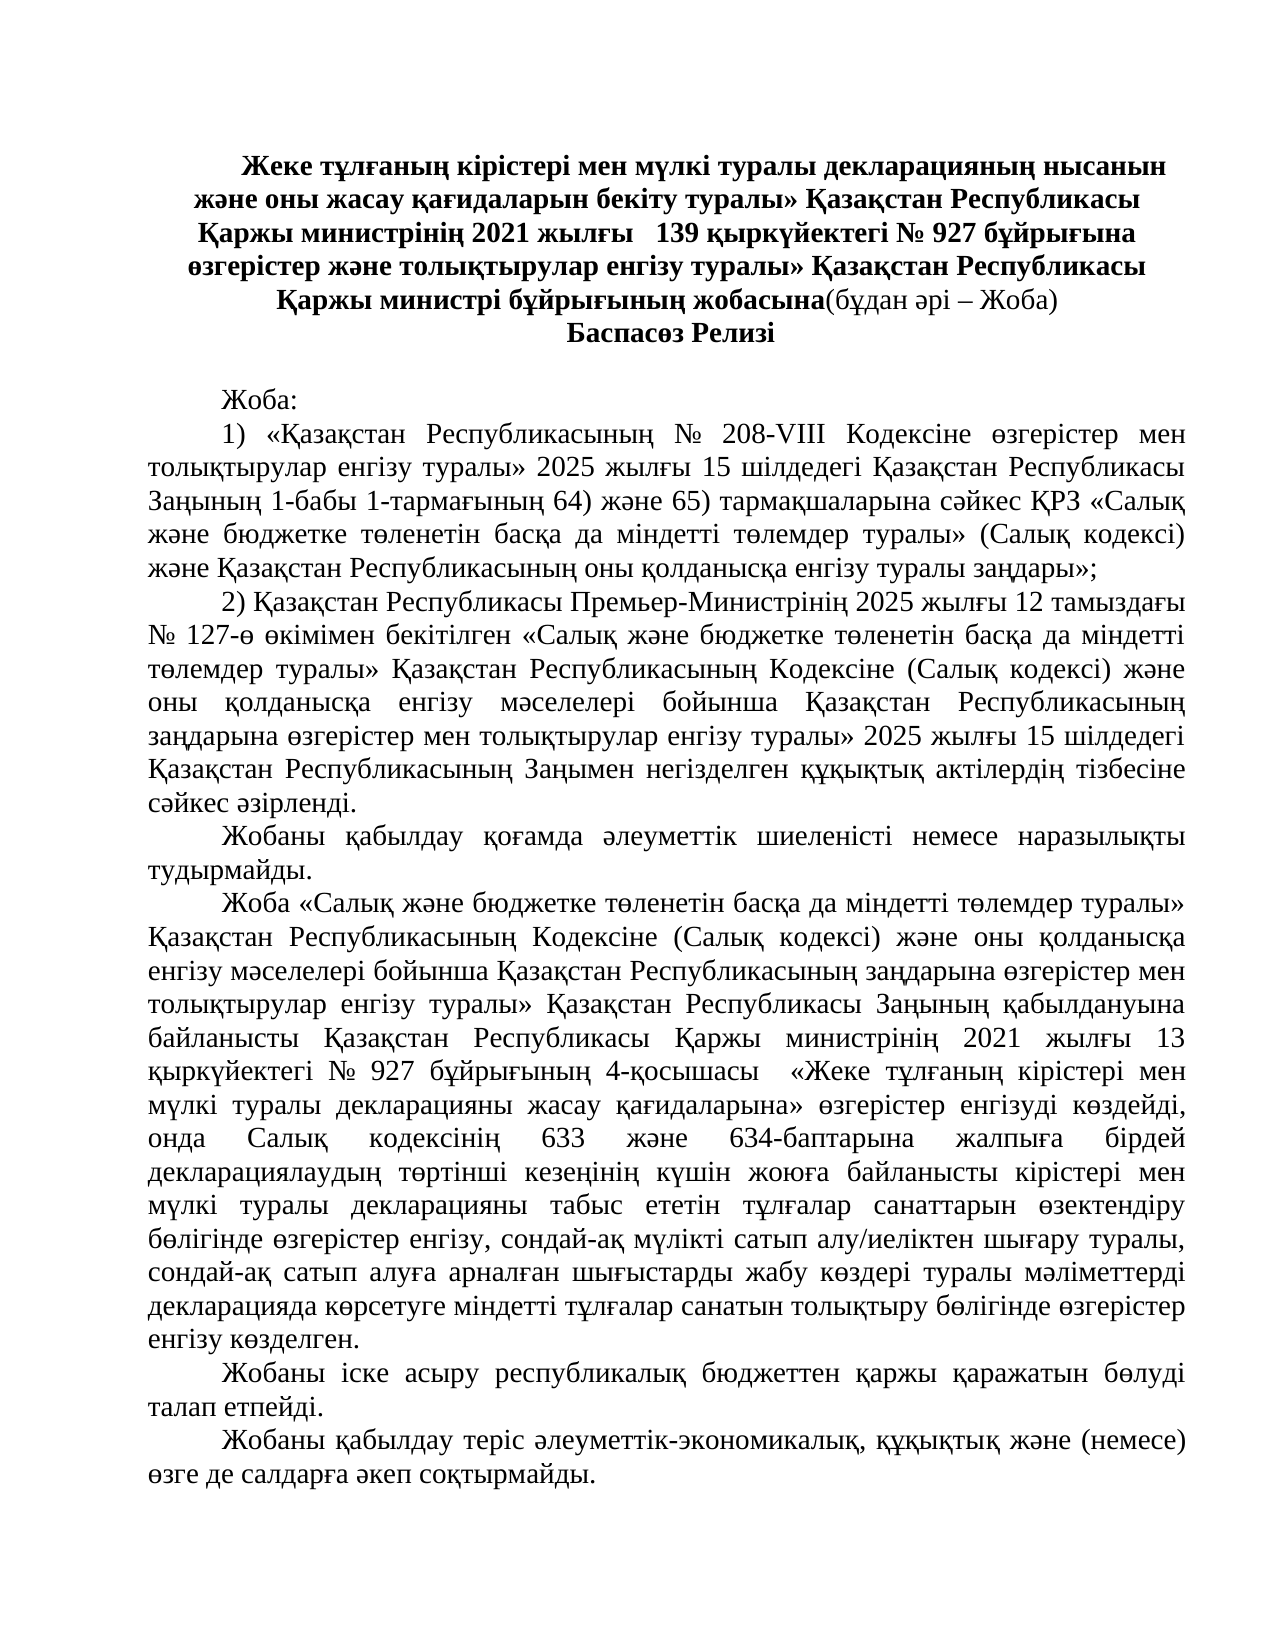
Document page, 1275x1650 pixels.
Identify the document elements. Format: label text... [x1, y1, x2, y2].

text 2) Қазақстан Республикасы Премьер-Министрінің 2025 жылғы 12 тамыздағы № 127-ө өкімімен бекітілген «Салық және бюджетке төленетін басқа да міндетті төлемдер туралы» Қазақстан Республикасының Кодексіне (Салық кодексі) және оны қолданысқа енгізу мәселелері бойынша Қазақстан Республикасының заңдарына өзгерістер мен толықтырулар енгізу туралы» 2025 жылғы 15 шілдедегі Қазақстан Республикасының Заңымен негізделген құқықтық актілердің тізбесіне сәйкес әзірленді. [148, 584, 1186, 818]
text Баспасөз Релизі [148, 315, 1186, 349]
text Жобаны іске асыру республикалық бюджеттен қаржы қаражатын бөлуді талап етпейді. [148, 1355, 1186, 1422]
text Жобаны қабылдау қоғамда әлеуметтік шиеленісті немесе наразылықты тудырмайды. [148, 818, 1186, 886]
text Жеке тұлғаның кірістері мен мүлкі туралы декларацияның нысанын және оны жасау қағидаларын бекіту туралы» Қазақстан Республикасы Қаржы министрінің 2021 жылғы 139 қыркүйектегі № 927 бұйрығына өзгерістер және толықтырулар енгізу туралы» Қазақстан Республикасы Қаржы министрі бұйрығының жобасына(бұдан әрі – Жоба) [148, 148, 1186, 315]
text 1) «Қазақстан Республикасының № 208-VIII Кодексіне өзгерістер мен толықтырулар енгізу туралы» 2025 жылғы 15 шілдедегі Қазақстан Республикасы Заңының 1-бабы 1-тармағының 64) және 65) тармақшаларына сәйкес ҚРЗ «Салық және бюджетке төленетін басқа да міндетті төлемдер туралы» (Салық кодексі) және Қазақстан Республикасының оны қолданысқа енгізу туралы заңдары»; [148, 416, 1186, 584]
text Жобаны қабылдау теріс әлеуметтік-экономикалық, құқықтық және (немесе) өзге де салдарға әкеп соқтырмайды. [148, 1422, 1186, 1489]
text Жоба «Салық және бюджетке төленетін басқа да міндетті төлемдер туралы» Қазақстан Республикасының Кодексіне (Салық кодексі) және оны қолданысқа енгізу мәселелері бойынша Қазақстан Республикасының заңдарына өзгерістер мен толықтырулар енгізу туралы» Қазақстан Республикасы Заңының қабылдануына байланысты Қазақстан Республикасы Қаржы министрінің 2021 жылғы 13 қыркүйектегі № 927 бұйрығының 4-қосышасы «Жеке тұлғаның кірістері мен мүлкі туралы декларацияны жасау қағидаларына» өзгерістер енгізуді көздейді, онда Салық кодексінің 633 және 634-баптарына жалпыға бірдей декларациялаудың төртінші кезеңінің күшін жоюға байланысты кірістері мен мүлкі туралы декларацияны табыс ететін тұлғалар санаттарын өзектендіру бөлігінде өзгерістер енгізу, сондай-ақ мүлікті сатып алу/иеліктен шығару туралы, сондай-ақ сатып алуға арналған шығыстарды жабу көздері туралы мәліметтерді декларацияда көрсетуге міндетті тұлғалар санатын толықтыру бөлігінде өзгерістер енгізу көзделген. [148, 886, 1186, 1355]
text Жоба: [148, 382, 1186, 416]
